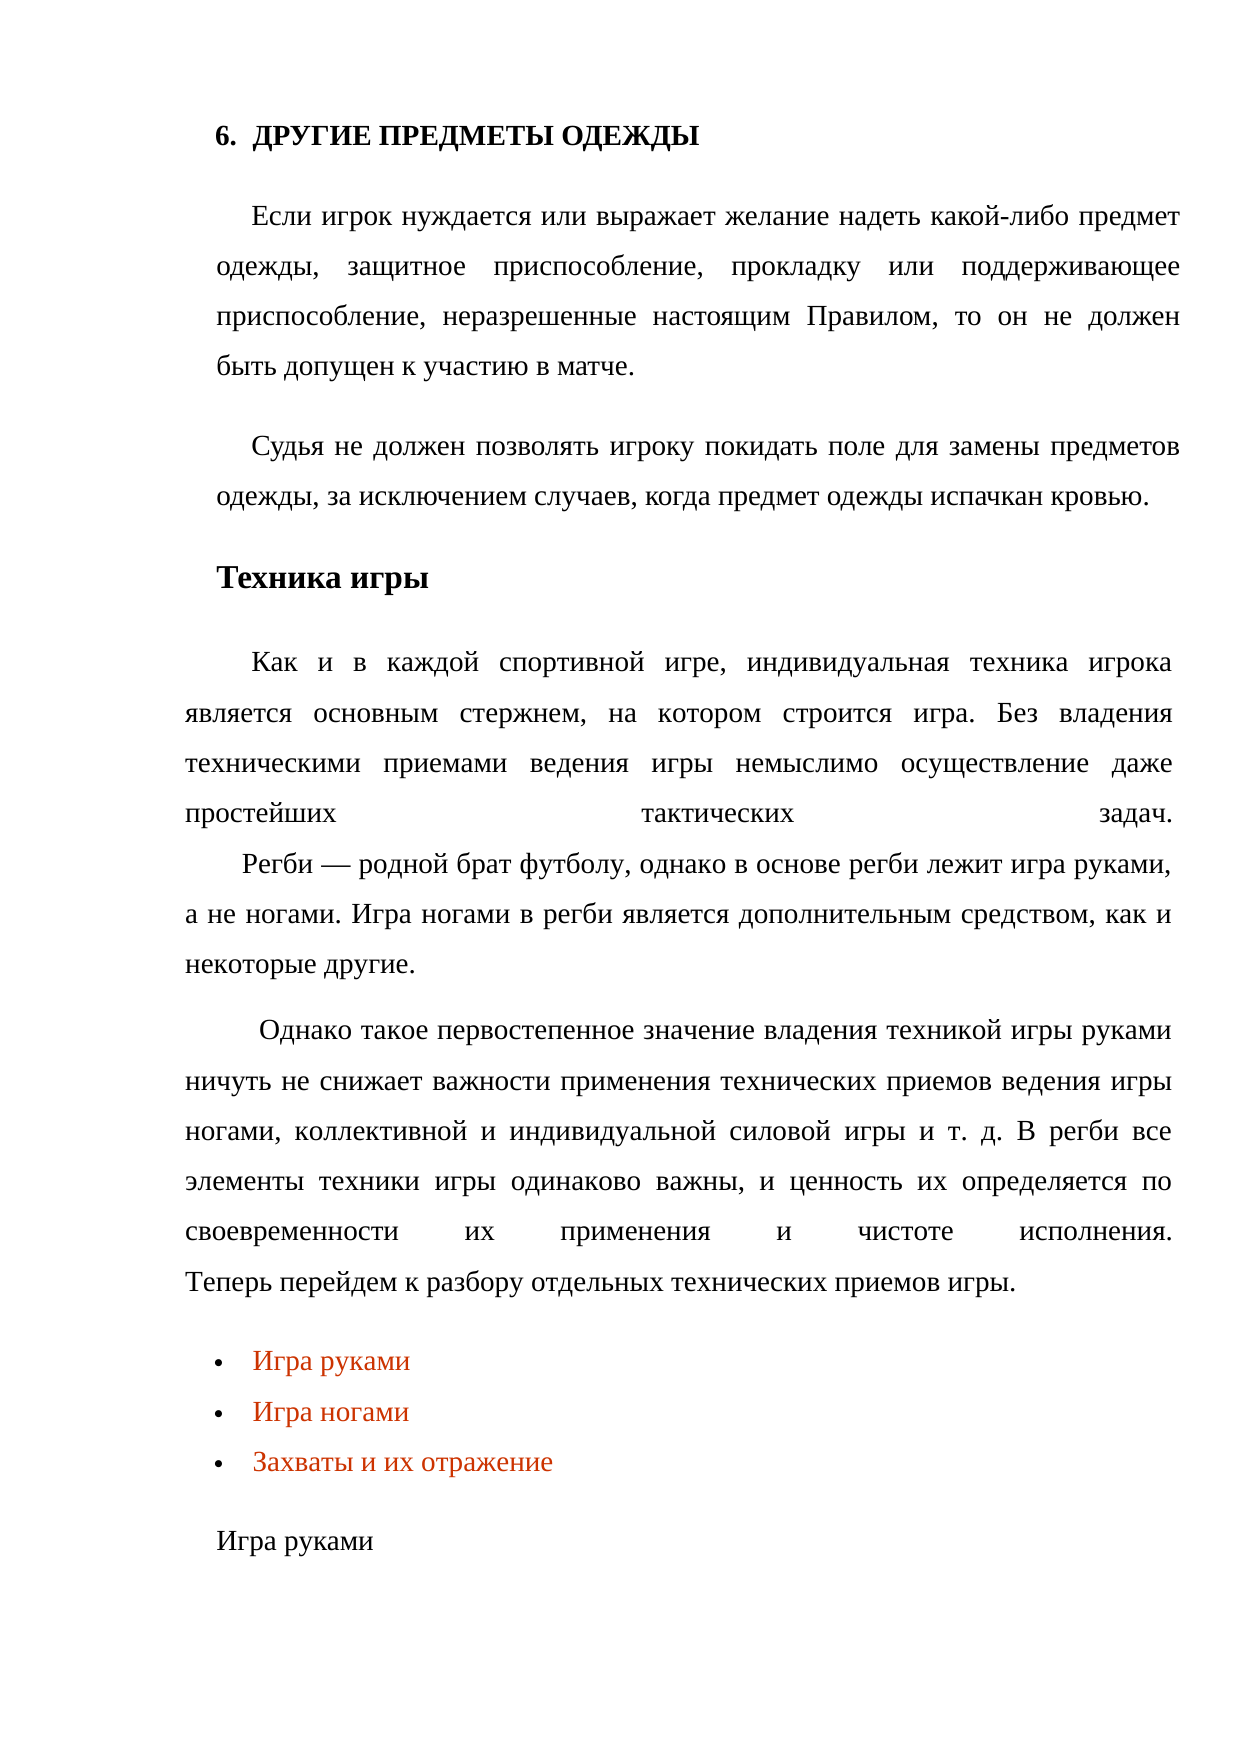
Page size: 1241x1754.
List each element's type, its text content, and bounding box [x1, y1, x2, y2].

text Техника игры [216, 558, 1181, 596]
list ДРУГИЕ ПРЕДМЕТЫ ОДЕЖДЫ [215, 118, 1181, 152]
text Как и в каждой спортивной игре, индивидуальная техника игрока является основным стержнем, на котором строится игра. Без владения техническими приемами ведения игры немыслимо осуществление даже простейших тактических задач. Регби — родной брат футболу, однако в основе регби лежит игра руками, а не ногами. Игра ногами в регби является дополнительным средством, как и некоторые другие. [185, 644, 1173, 980]
list Захваты и их отражение [215, 1444, 1181, 1477]
text Однако такое первостепенное значение владения техникой игры руками ничуть не снижает важности применения технических приемов ведения игры ногами, коллективной и индивидуальной силовой игры и т. д. В регби все элементы техники игры одинаково важны, и ценность их определяется по своевременности их применения и чистоте исполнения. Теперь перейдем к разбору отдельных технических приемов игры. [185, 1012, 1173, 1297]
list Игра руками [215, 1343, 1181, 1377]
text Судья не должен позволять игроку покидать поле для замены предметов одежды, за исключением случаев, когда предмет одежды испачкан кровью. [216, 428, 1181, 512]
list Игра ногами [215, 1394, 1181, 1427]
subtitle Игра руками [216, 1523, 1181, 1557]
text Если игрок нуждается или выражает желание надеть какой-либо предмет одежды, защитное приспособление, прокладку или поддерживающее приспособление, неразрешенные настоящим Правилом, то он не должен быть допущен к участию в матче. [216, 198, 1181, 382]
